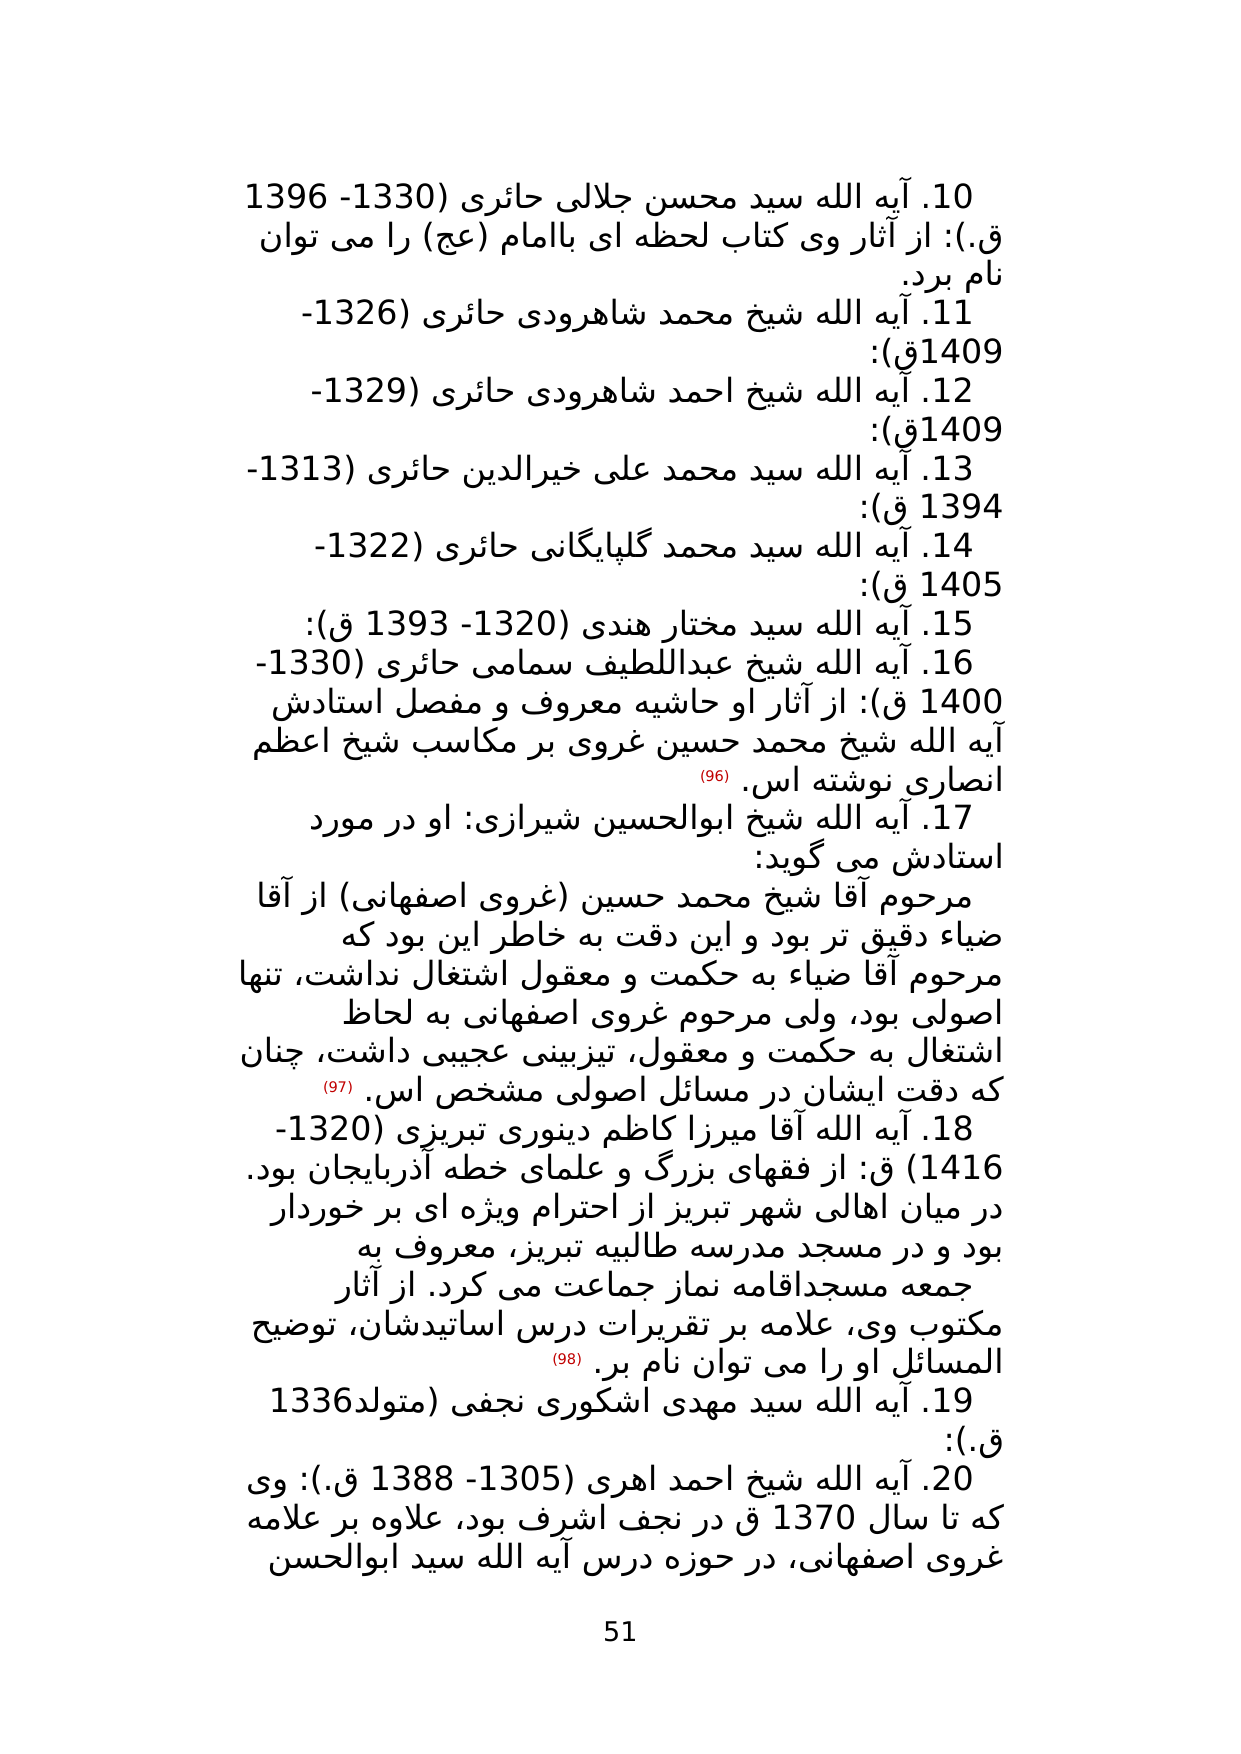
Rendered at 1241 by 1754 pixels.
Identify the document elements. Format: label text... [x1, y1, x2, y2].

text 19. آيه الله سيد مهدى اشكورى نجفى (متولد1336 ق.): [236, 1382, 1004, 1459]
text مرحوم آقا شيخ محمد حسين (غروى اصفهانى) از آقا ضياء دقيق تر بود و اين دقت به خاطر اين بود كه مرحوم آقا ضياء به حكمت و معقول اشتغال نداشت، تنها اصولى بود، ولى مرحوم غروى اصفهانى به لحاظ اشتغال به حكمت و معقول، تيزبينى عجيبى داشت، چنان كه دقت ايشان در مسائل اصولى مشخص اس. (97) [236, 877, 1004, 1110]
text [236, 1459, 1004, 1576]
text 11. آيه الله شيخ محمد شاهرودى حائرى (1326- 1409ق): [236, 294, 1004, 371]
text 18. آيه الله آقا ميرزا كاظم دينورى تبريزى (1320- 1416) ق: از فقهاى بزرگ و علماى خطه آذربايجان بود. در ميان اهالى شهر تبريز از احترام ويژه اى بر خوردار بود و در مسجد مدرسه طالبيه تبريز، معروف به [236, 1110, 1004, 1265]
text جمعه مسجداقامه نماز جماعت مى كرد. از آثار مكتوب وى، علامه بر تقريرات درس اساتيدشان، توضيح المسائل او را مى توان نام بر. (98) [236, 1265, 1004, 1382]
text 16. آيه الله شيخ عبداللطيف سمامى حائرى (1330- 1400 ق): از آثار او حاشيه معروف و مفصل استادش آيه الله شيخ محمد حسين غروى بر مكاسب شيخ اعظم انصارى نوشته اس. (96) [236, 643, 1004, 799]
text 12. آيه الله شيخ احمد شاهرودى حائرى (1329- 1409ق): [236, 371, 1004, 449]
text 10. آيه الله سيد محسن جلالى حائرى (1330- 1396 ق.): از آثار وى كتاب لحظه اى باامام (عج) را مى توان نام برد. [236, 177, 1004, 294]
text 17. آيه الله شيخ ابوالحسين شيرازى: او در مورد استادش مى گويد: [236, 799, 1004, 877]
text 14. آيه الله سيد محمد گلپايگانى حائرى (1322- 1405 ق): [236, 527, 1004, 604]
text 15. آيه الله سيد مختار هندى (1320- 1393 ق): [236, 604, 1004, 643]
text 13. آيه الله سيد محمد على خيرالدين حائرى (1313- 1394 ق): [236, 449, 1004, 527]
